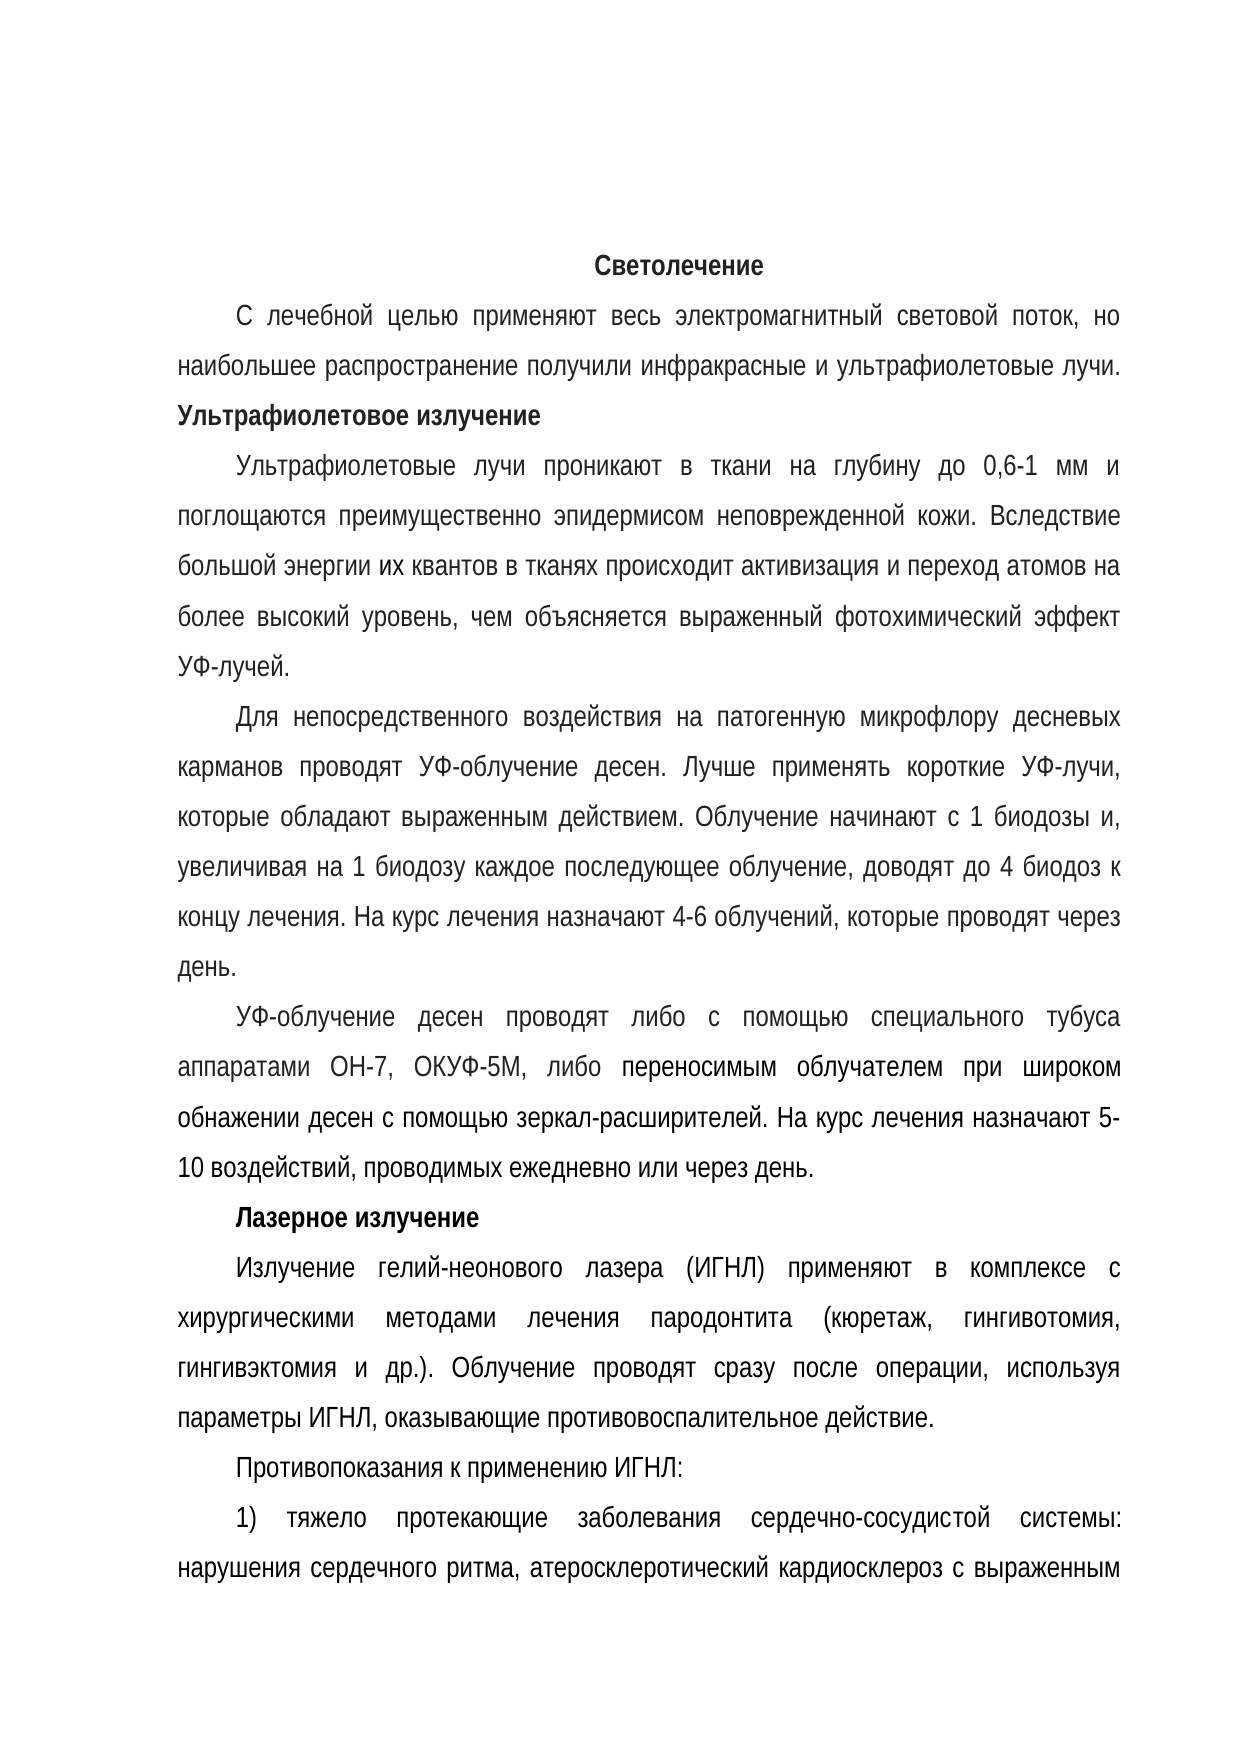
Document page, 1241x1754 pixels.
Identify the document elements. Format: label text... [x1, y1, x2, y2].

text Ультрафиолетовые лучи проникают в ткани на глубину до 0,6- и поглощаются преимущественно эпидермисом неповрежденной кожи. Вследствие большой энергии их квантов в тканях происходит активизация и переход атомов на более высокий уровень, чем объясняется выраженный фотохимический эффект УФ-лучей. [177, 448, 1122, 682]
text Лазерное излучение [177, 1200, 1122, 1233]
text Противопоказания к применению ИГНЛ: [177, 1450, 1122, 1484]
text Излучение гелий-неонового лазера (ИГНЛ) применяют в комплексе с хирургическими методами лечения пародонтита (кюретаж, гингивотомия, гингивэктомия и др.). Облучение проводят сразу после операции, используя параметры ИГНЛ, оказывающие противовоспалительное действие. [177, 1250, 1122, 1434]
text Для непосредственного воздействия на патогенную микрофлору десневых карманов проводят УФ-облучение десен. Лучше применять короткие УФ-лучи, которые обладают выраженным действием. Облучение начинают с 1 биодозы и, увеличивая на 1 биодозу каждое последующее облучение, доводят до 4 биодоз к концу лечения. На курс лечения назначают 4-6 облучений, которые проводят через день. [177, 699, 1122, 983]
text УФ-облучение десен проводят либо с помощью специального тубуса аппаратами ОН-7, ОКУФ-5М, либо переносимым облучателем при широком обнажении десен с помощью зеркал-расширителей. На курс лечения назначают 5-10 воздействий, проводимых ежедневно или через день. [177, 999, 1122, 1183]
text С лечебной целью применяют весь электромагнитный световой поток, но наибольшее распространение получили инфракрасные и ультрафиолетовые лучи. Ультрафиолетовое излучение [177, 298, 1122, 432]
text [177, 1501, 1122, 1584]
text Светолечение [177, 248, 1122, 281]
